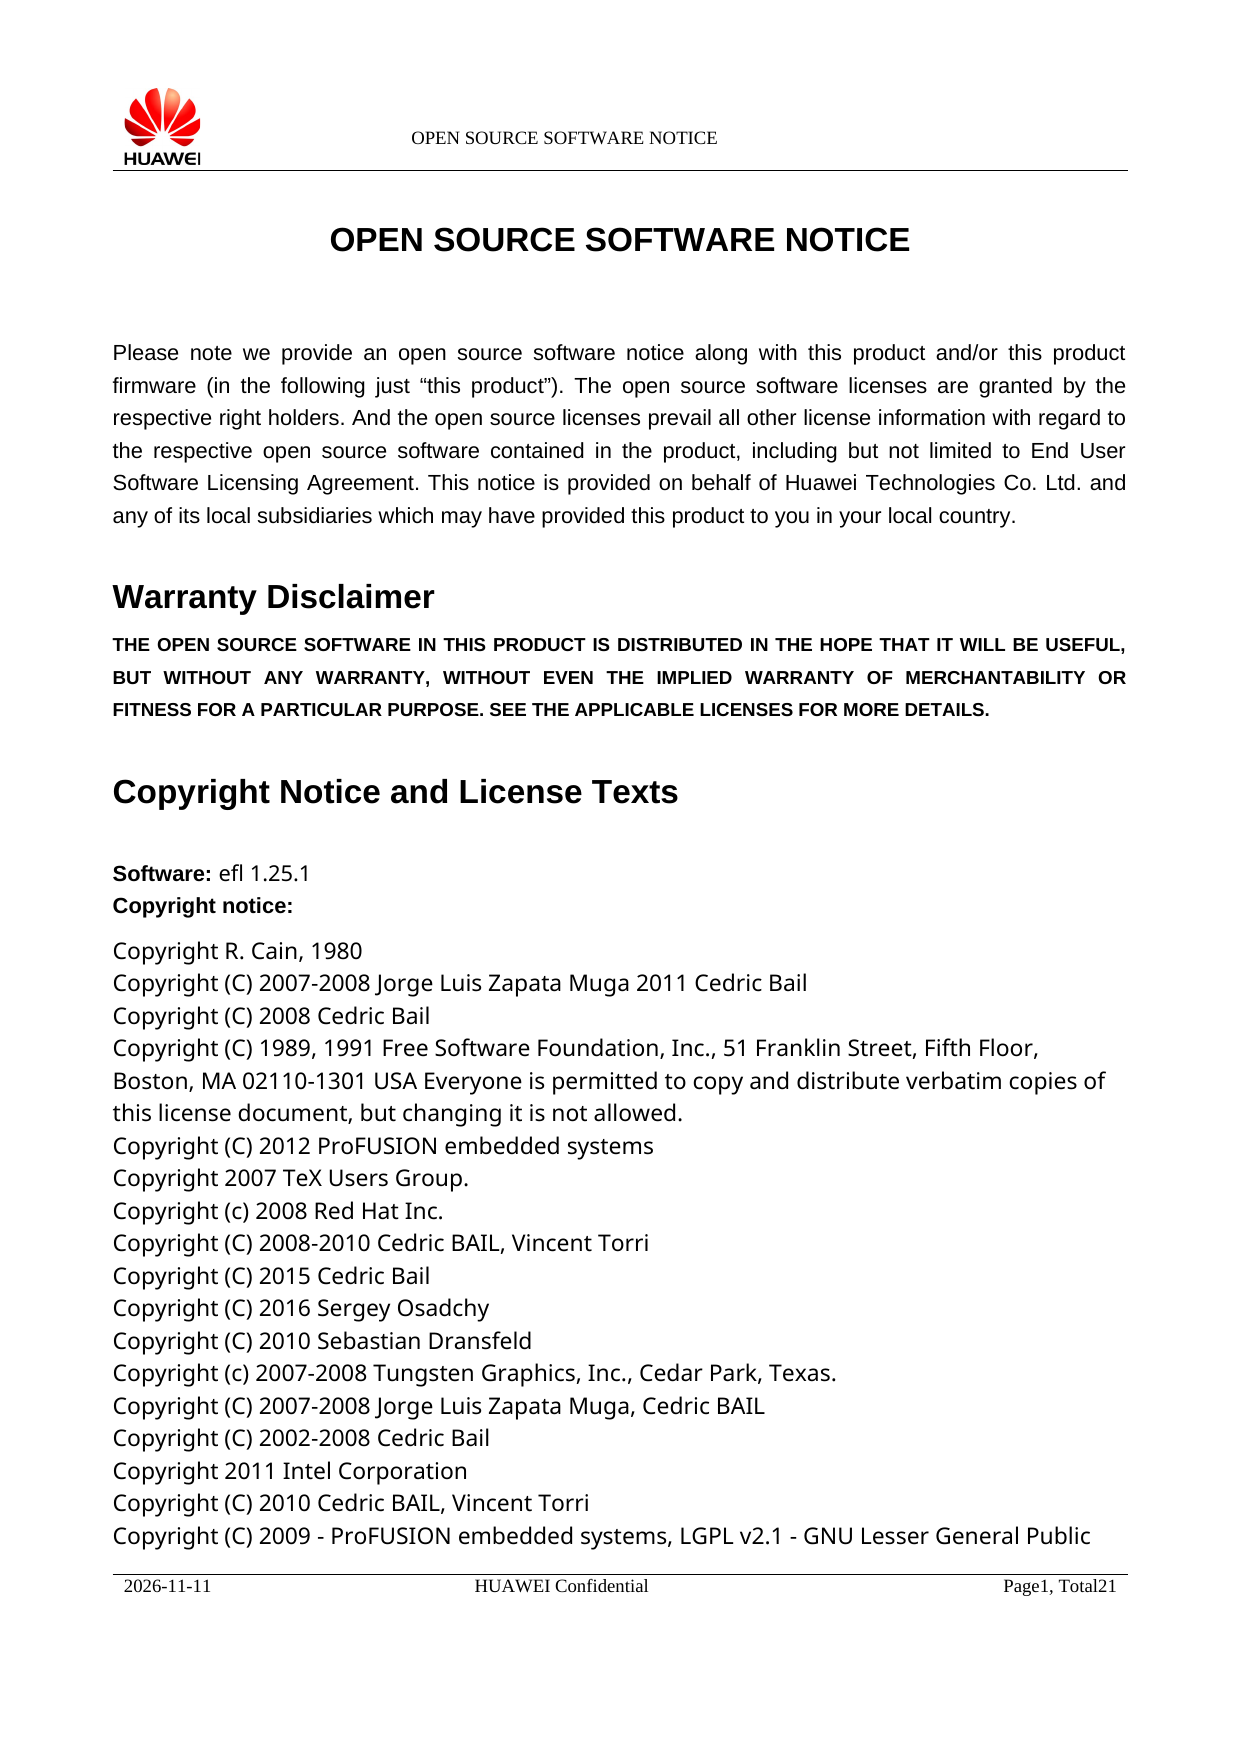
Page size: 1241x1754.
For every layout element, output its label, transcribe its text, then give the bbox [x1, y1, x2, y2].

title Software: efl 1.25.1 [112, 856, 1128, 889]
text Copyright Notice and License Texts [112, 759, 1128, 824]
text Please note we provide an open source software notice along with this product and/or this product firmware (in the following just “this product”). The open source software licenses are granted by the respective right holders. And the open source licenses prevail all other license information with regard to the respective open source software contained in the product, including but not limited to End User Software Licensing Agreement. This notice is provided on behalf of Huawei Technologies Co. Ltd. and any of its local subsidiaries which may have provided this product to you in your local country. [112, 336, 1128, 531]
text Warranty Disclaimer [112, 564, 1128, 629]
text The open source software in this product is distributed in the hope that it will be useful, but WITHOUT ANY WARRANTY, without even the implied warranty of MERCHANTABILITY or FITNESS FOR A PARTICULAR PURPOSE. See the applicable licenses for more details. [112, 629, 1128, 726]
text OPEN SOURCE SOFTWARE NOTICE [112, 206, 1128, 271]
picture [124, 88, 201, 165]
text Copyright notice: [112, 889, 1128, 921]
